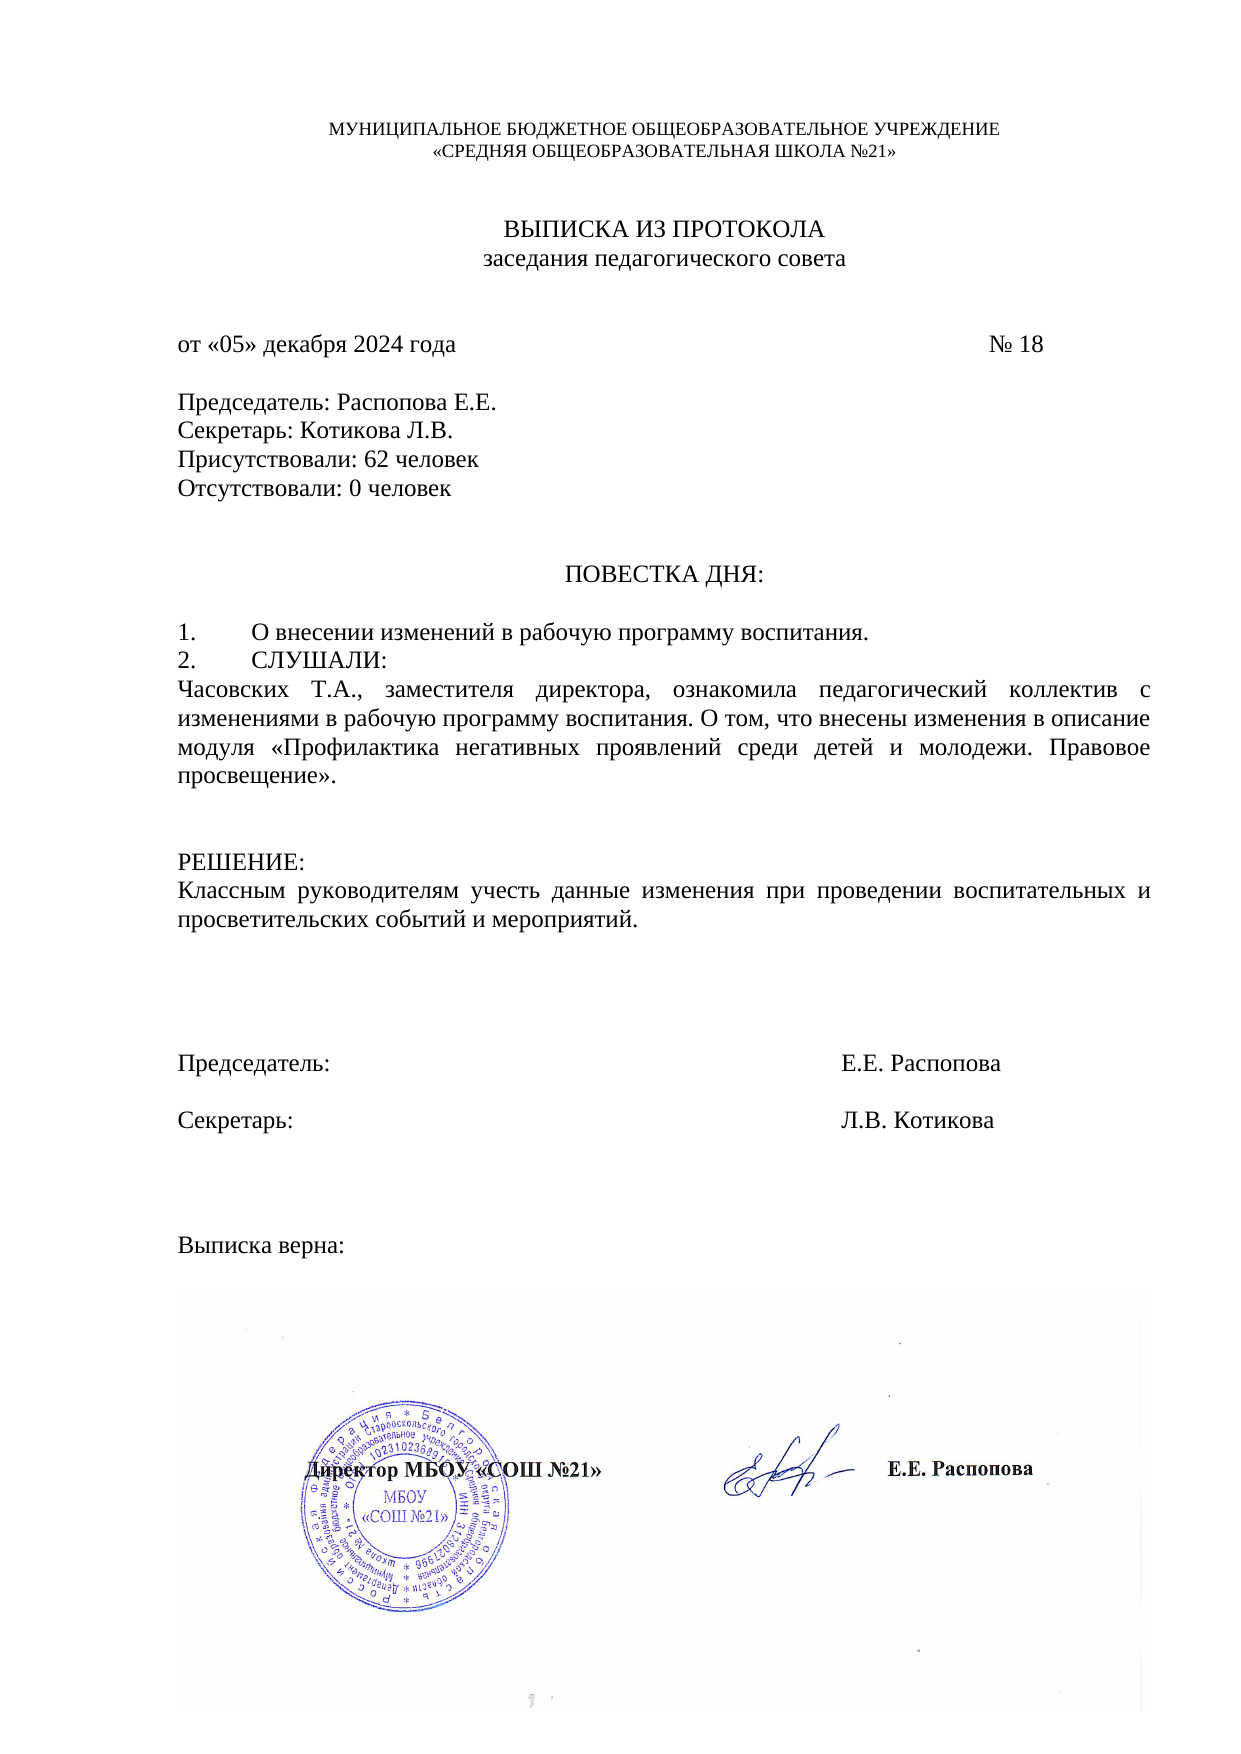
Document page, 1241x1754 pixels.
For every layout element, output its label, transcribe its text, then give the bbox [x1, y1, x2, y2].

list О внесении изменений в рабочую программу воспитания. [177, 617, 1152, 645]
text РЕШЕНИЕ: [177, 847, 1152, 875]
text ПОВЕСТКА ДНЯ: [177, 559, 1152, 588]
list СЛУШАЛИ: [177, 645, 1152, 674]
text ВЫПИСКА ИЗ ПРОТОКОЛА [177, 214, 1152, 243]
text Председатель: Распопова Е.Е. [177, 387, 1152, 415]
text Секретарь: Котикова Л.В. [177, 415, 1152, 444]
list Выписка верна: [177, 1230, 1152, 1259]
text «СРЕДНЯЯ ОБЩЕОБРАЗОВАТЕЛЬНАЯ ШКОЛА №21» [177, 140, 1152, 161]
text Председатель: Е.Е. Распопова [177, 1048, 1152, 1077]
text от «05» декабря 2024 года № 18 [177, 329, 1152, 358]
text заседания педагогического совета [177, 243, 1152, 272]
text МУНИЦИПАЛЬНОЕ БЮДЖЕТНОЕ ОБЩЕОБРАЗОВАТЕЛЬНОЕ УЧРЕЖДЕНИЕ [177, 118, 1152, 140]
list Часовских Т.А., заместителя директора, ознакомила педагогический коллектив с изменениями в рабочую программу воспитания. О том, что внесены изменения в описание модуля «Профилактика негативных проявлений среди детей и молодежи. Правовое просвещение». [177, 674, 1152, 789]
text Отсутствовали: 0 человек [177, 473, 1152, 502]
text Классным руководителям учесть данные изменения при проведении воспитательных и просветительских событий и мероприятий. [177, 875, 1152, 933]
text Секретарь: Л.В. Котикова [177, 1105, 1152, 1134]
text Присутствовали: 62 человек [177, 444, 1152, 473]
